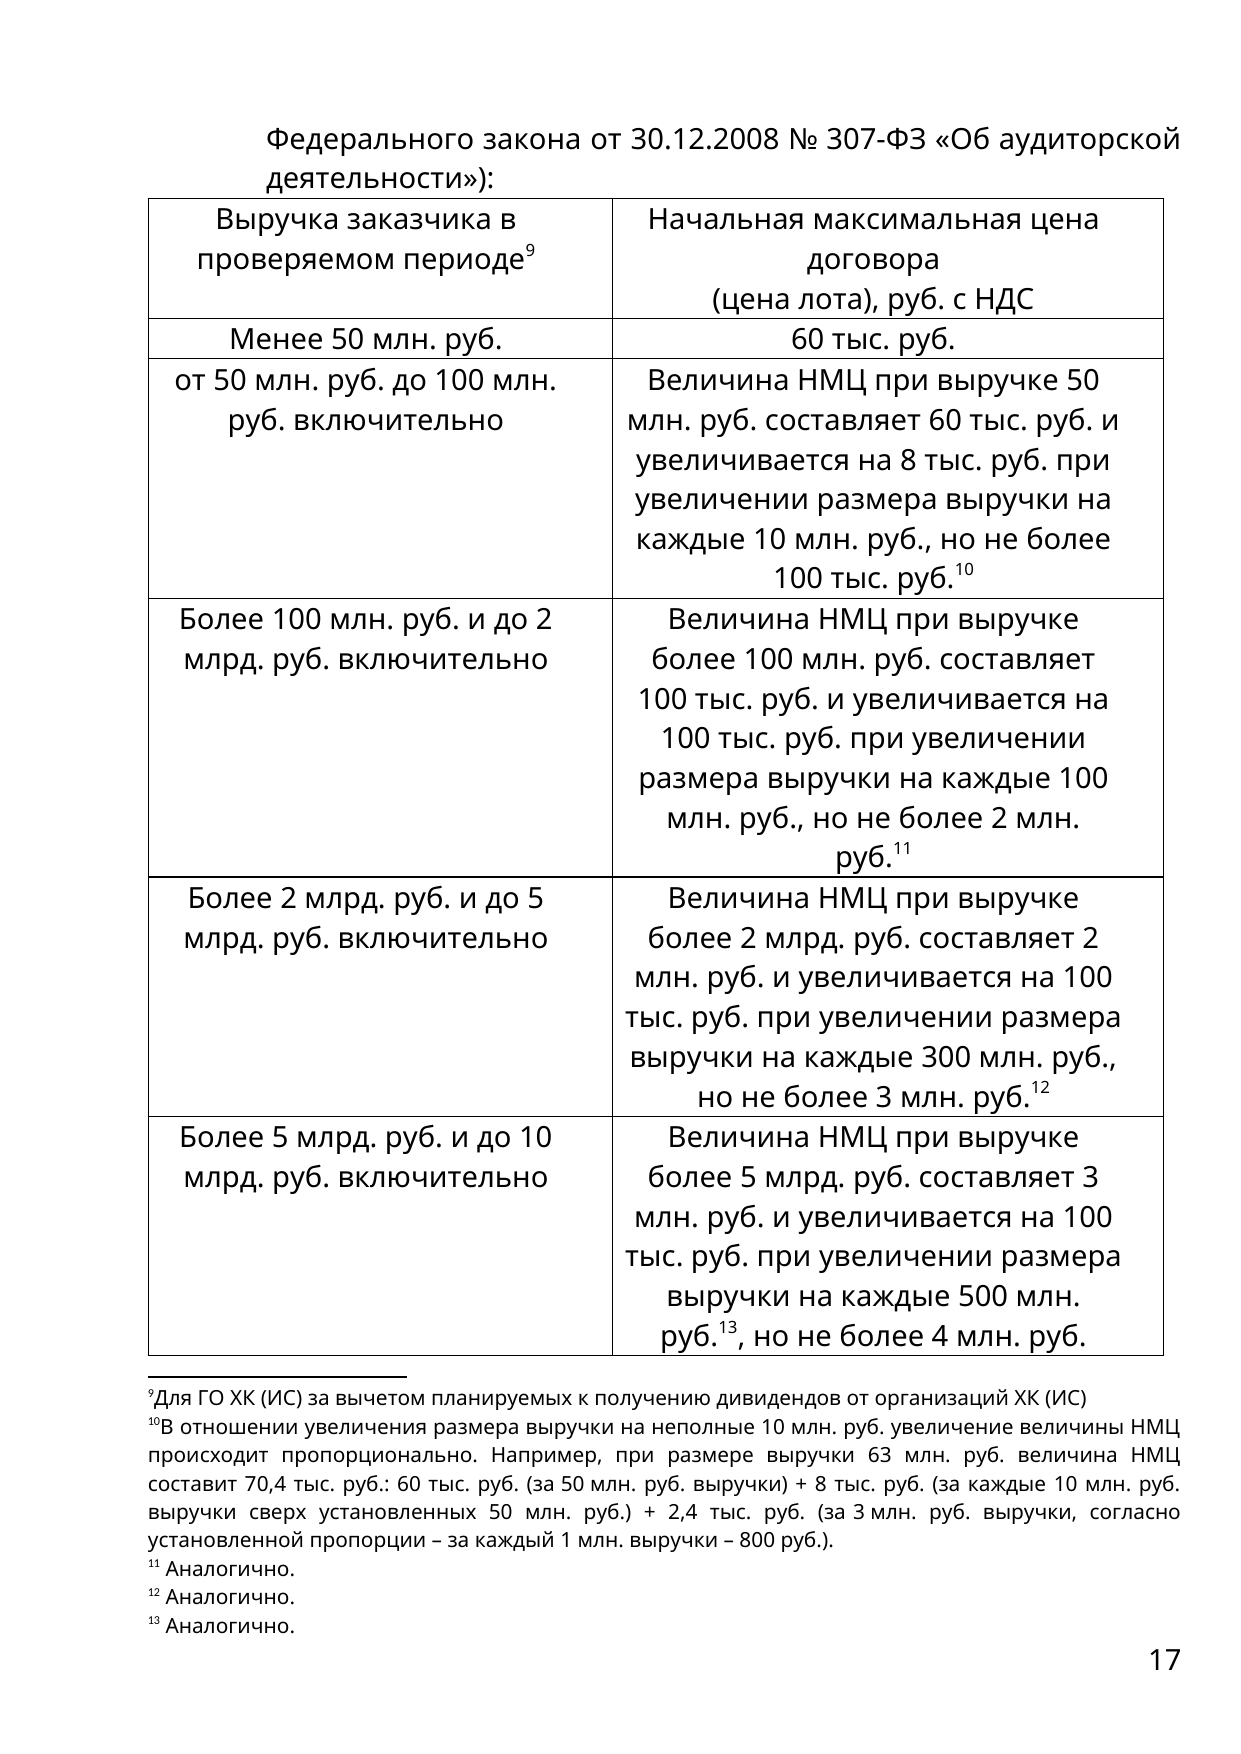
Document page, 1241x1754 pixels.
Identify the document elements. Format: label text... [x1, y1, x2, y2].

table_header Начальная максимальная цена договора (цена лота), руб. с НДС [613, 199, 1163, 318]
table_cell Более 2 млрд. руб. и до 5 млрд. руб. включительно [149, 878, 612, 1116]
table_cell Величина НМЦ при выручке более 2 млрд. руб. составляет 2 млн. руб. и увеличивается на 100 тыс. руб. при увеличении размера выручки на каждые 300 млн. руб., но не более 3 млн. руб. [613, 878, 1163, 1116]
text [148, 118, 1181, 197]
table_cell 60 тыс. руб. [613, 319, 1163, 358]
table_cell Более 100 млн. руб. и до 2 млрд. руб. включительно [149, 599, 612, 876]
table_cell Величина НМЦ при выручке более 5 млрд. руб. составляет 3 млн. руб. и увеличивается на 100 тыс. руб. при увеличении размера выручки на каждые 500 млн. руб., но не более 4 млн. руб. [613, 1117, 1163, 1355]
table_cell Менее 50 млн. руб. [149, 319, 612, 358]
table_cell от 50 млн. руб. до 100 млн. руб. включительно [149, 359, 612, 597]
table_header Выручка заказчика в проверяемом периоде [149, 199, 612, 318]
table_cell Величина НМЦ при выручке более 100 млн. руб. составляет 100 тыс. руб. и увеличивается на 100 тыс. руб. при увеличении размера выручки на каждые 100 млн. руб., но не более 2 млн. руб. [613, 599, 1163, 876]
table_cell Более 5 млрд. руб. и до 10 млрд. руб. включительно [149, 1117, 612, 1355]
table_cell Величина НМЦ при выручке 50 млн. руб. составляет 60 тыс. руб. и увеличивается на 8 тыс. руб. при увеличении размера выручки на каждые 10 млн. руб., но не более 100 тыс. руб. [613, 359, 1163, 597]
